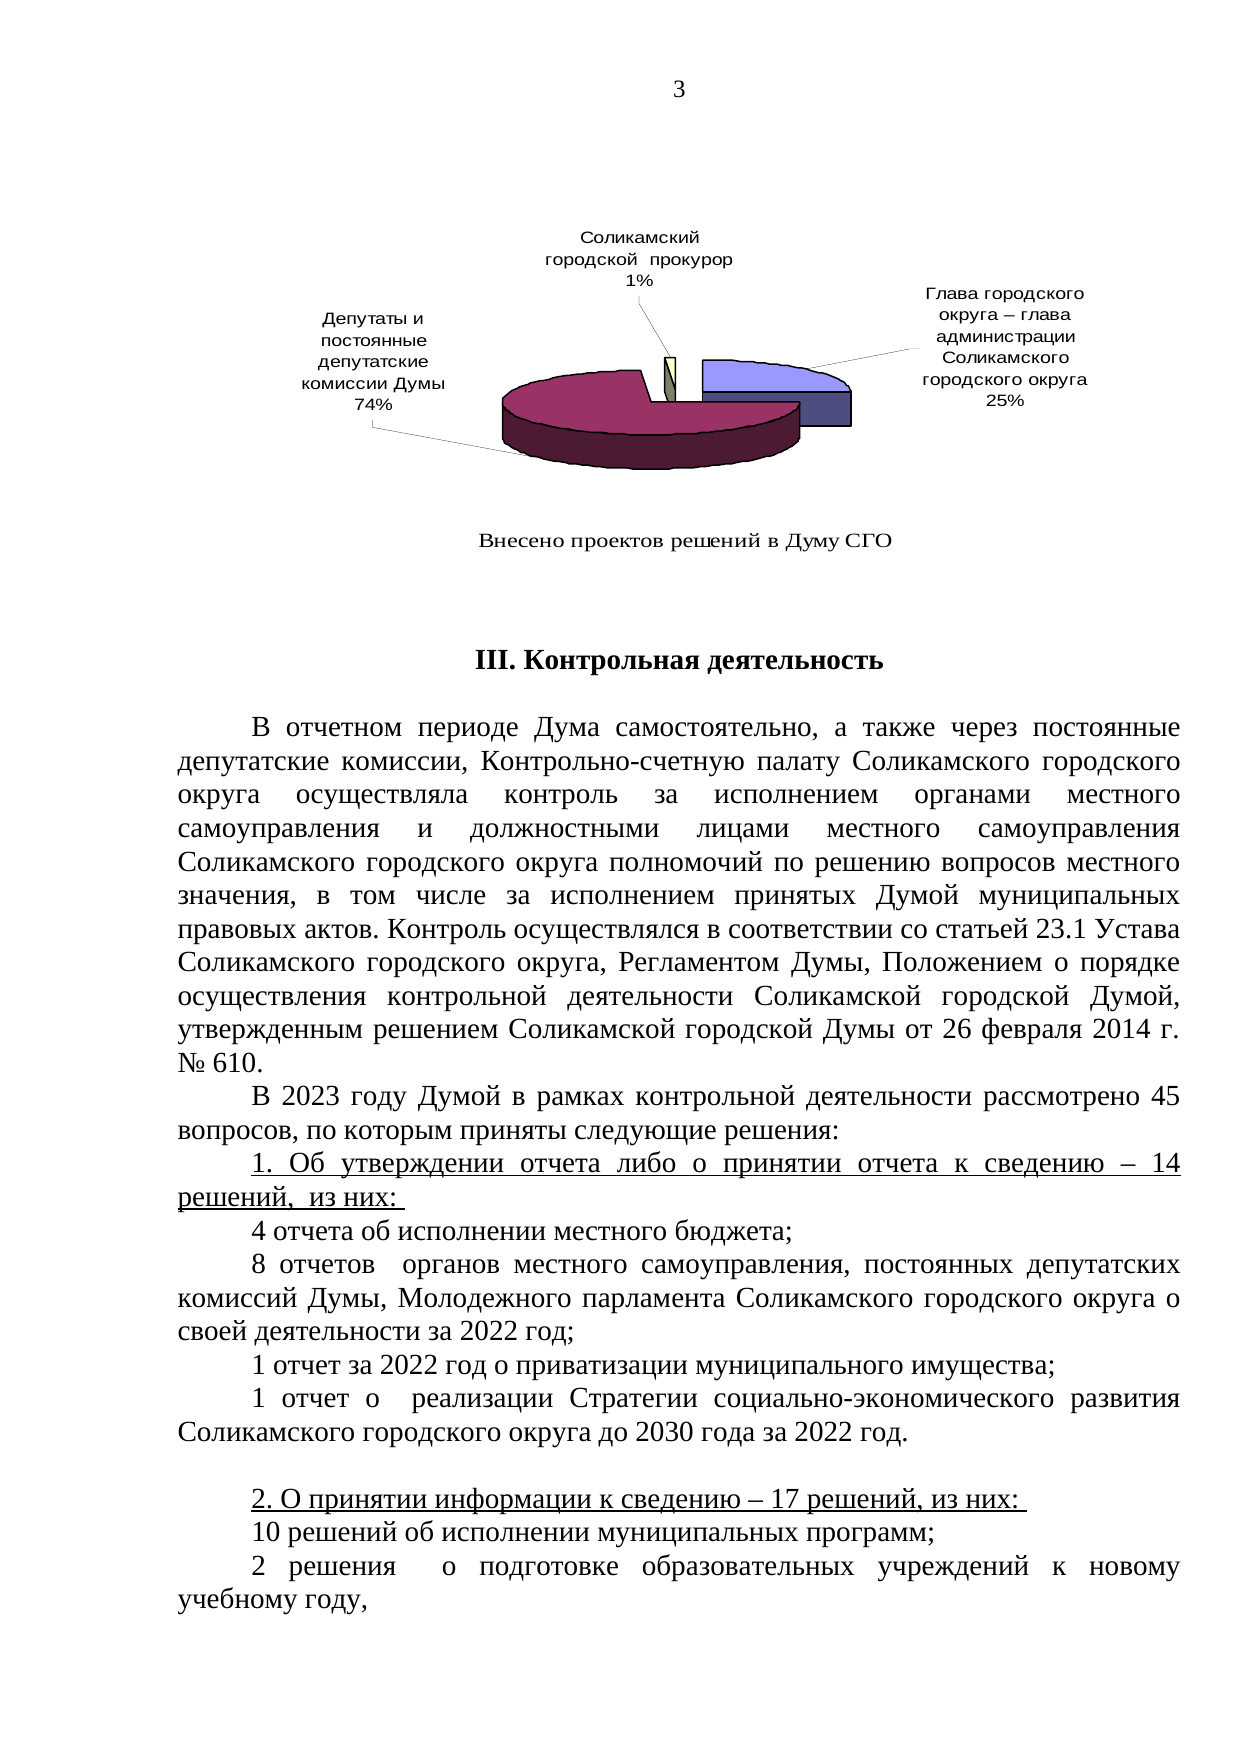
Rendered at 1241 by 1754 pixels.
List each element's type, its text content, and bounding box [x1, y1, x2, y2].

text 8 отчетов органов местного самоуправления, постоянных депутатских комиссий Думы, Молодежного парламента Соликамского городского округа о своей деятельности за 2022 год; [177, 1246, 1181, 1347]
text В 2023 году Думой в рамках контрольной деятельности рассмотрено 45 вопросов, по которым приняты следующие решения: [177, 1078, 1181, 1146]
text 2 решения о подготовке образовательных учреждений к новому учебному году, [177, 1548, 1181, 1615]
text 1 отчет о реализации Стратегии социально-экономического развития Соликамского городского округа до 2030 года за 2022 год. [177, 1380, 1181, 1447]
text 1. Об утверждении отчета либо о принятии отчета к сведению – 14 решений, из них: [177, 1146, 1181, 1213]
text 10 решений об исполнении муниципальных программ; [177, 1514, 1181, 1548]
text 2. О принятии информации к сведению – 17 решений, из них: [177, 1481, 1181, 1514]
text 4 отчета об исполнении местного бюджета; [177, 1213, 1181, 1246]
text III. Контрольная деятельность [177, 642, 1181, 676]
text 1 отчет за 2022 год о приватизации муниципального имущества; [177, 1347, 1181, 1380]
text В отчетном периоде Дума самостоятельно, а также через постоянные депутатские комиссии, Контрольно-счетную палату Соликамского городского округа осуществляла контроль за исполнением органами местного самоуправления и должностными лицами местного самоуправления Соликамского городского округа полномочий по решению вопросов местного значения, в том числе за исполнением принятых Думой муниципальных правовых актов. Контроль осуществлялся в соответствии со статьей 23.1 Устава Соликамского городского округа, Регламентом Думы, Положением о порядке осуществления контрольной деятельности Соликамской городской Думой, утвержденным решением Соликамской городской Думы от 26 февраля . № 610. [177, 709, 1181, 1078]
